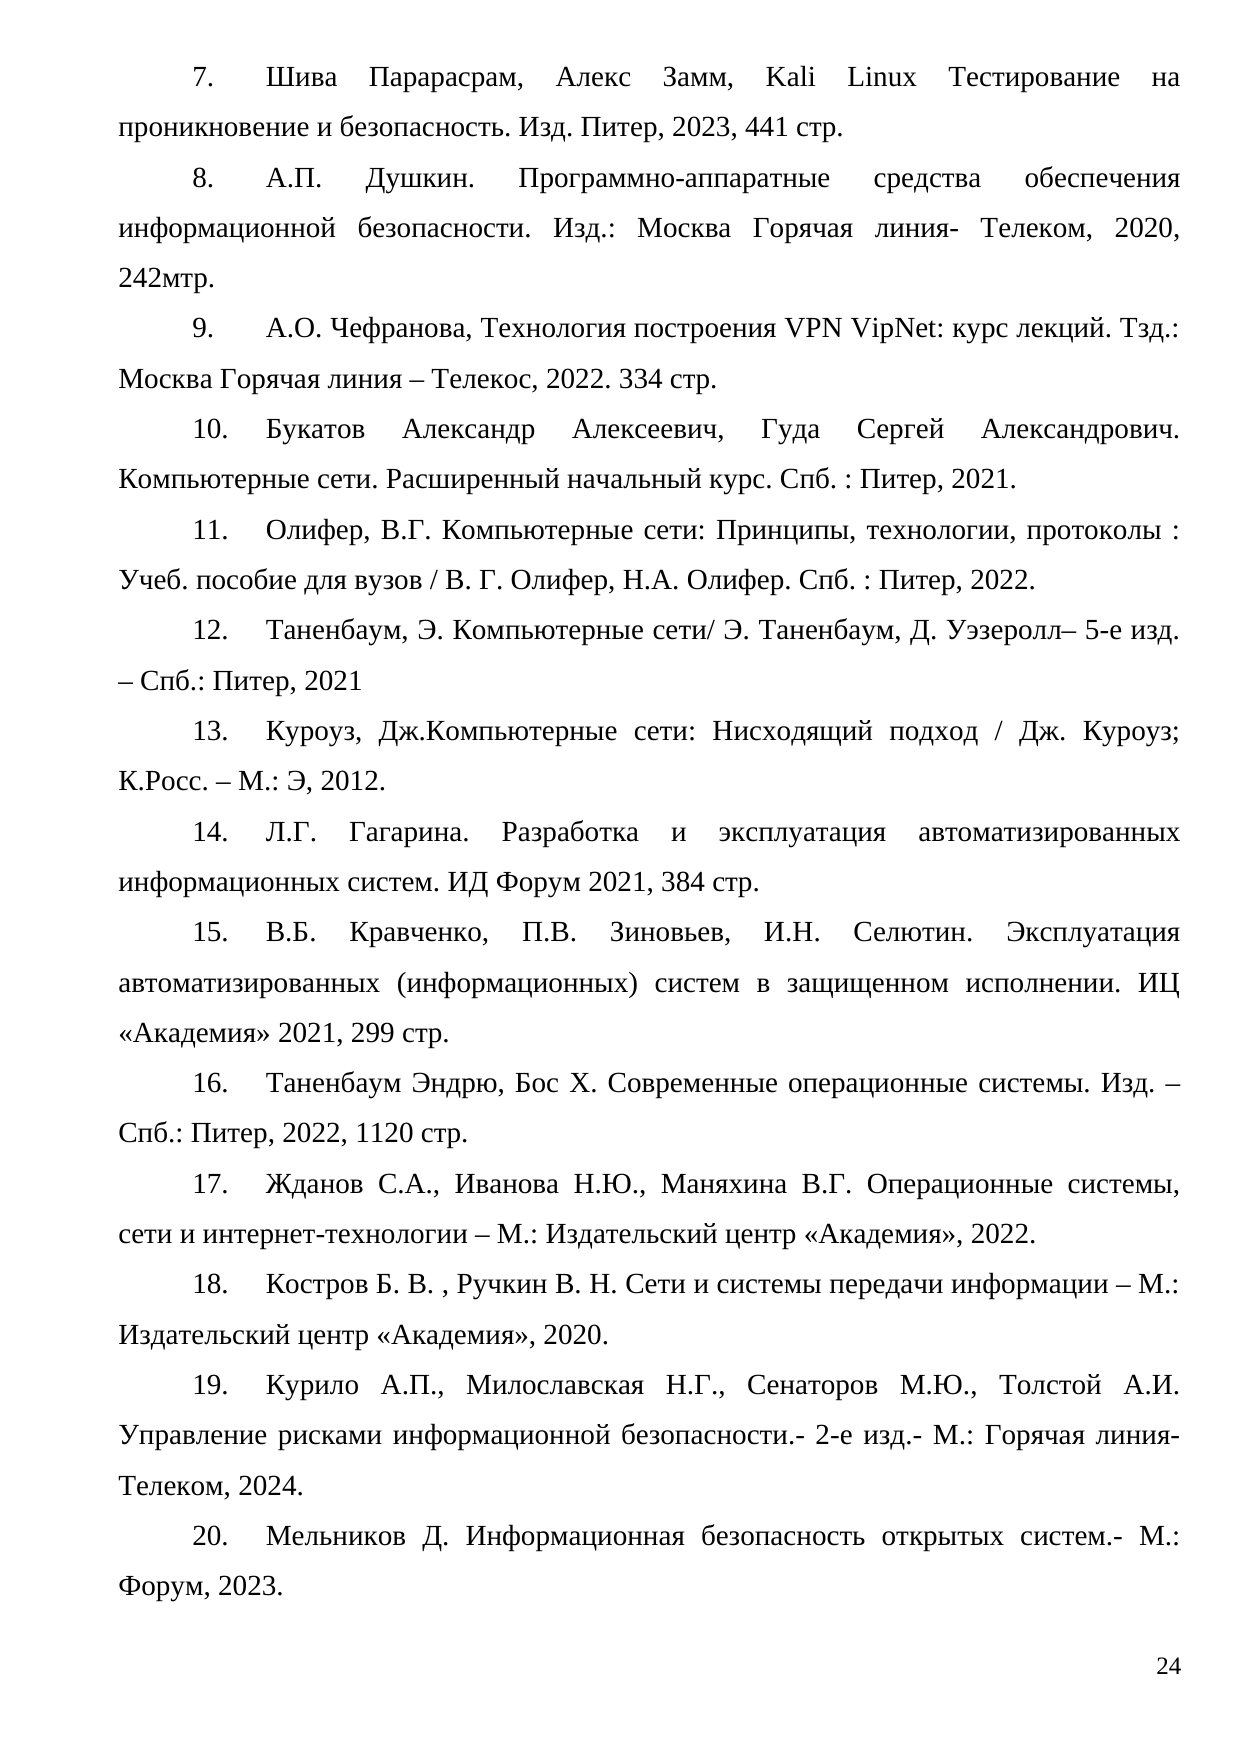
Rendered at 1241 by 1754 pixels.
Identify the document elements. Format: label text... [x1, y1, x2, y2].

list Костров Б. В. , Ручкин В. Н. Сети и системы передачи информации – М.: Издательский центр «Академия», 2020. [118, 1267, 1181, 1350]
list Шива Парарасрам, Алекс Замм, Kali Linux Тестирование на проникновение и безопасность. Изд. Питер, 2023, 441 стр. [118, 59, 1181, 143]
list Л.Г. Гагарина. Разработка и эксплуатация автоматизированных информационных систем. ИД Форум 2021, 384 стр. [118, 814, 1181, 898]
list Таненбаум Эндрю, Бос Х. Современные операционные системы. Изд. – Спб.: Питер, 2022, 1120 стр. [118, 1065, 1181, 1149]
list Курило А.П., Милославская Н.Г., Сенаторов М.Ю., Толстой А.И. Управление рисками информационной безопасности.- 2-е изд.- М.: Горячая линия-Телеком, 2024. [118, 1367, 1181, 1501]
list Мельников Д. Информационная безопасность открытых систем.- М.: Форум, 2023. [118, 1518, 1181, 1602]
list Куроуз, Дж.Компьютерные сети: Нисходящий подход / Дж. Куроуз; К.Росс. – М.: Э, 2012. [118, 713, 1181, 797]
list Олифер, В.Г. Компьютерные сети: Принципы, технологии, протоколы : Учеб. пособие для вузов / В. Г. Олифер, Н.А. Олифер. Спб. : Питер, 2022. [118, 512, 1181, 596]
list Букатов Александр Алексеевич, Гуда Сергей Александрович. Компьютерные сети. Расширенный начальный курс. Спб. : Питер, 2021. [118, 411, 1181, 495]
list Жданов С.А., Иванова Н.Ю., Маняхина В.Г. Операционные системы, сети и интернет-технологии – М.: Издательский центр «Академия», 2022. [118, 1166, 1181, 1250]
list А.О. Чефранова, Технология построения VPN VipNet: курс лекций. Тзд.: Москва Горячая линия – Телекос, 2022. 334 стр. [118, 311, 1181, 394]
list В.Б. Кравченко, П.В. Зиновьев, И.Н. Селютин. Эксплуатация автоматизированных (информационных) систем в защищенном исполнении. ИЦ «Академия» 2021, 299 стр. [118, 914, 1181, 1048]
list Таненбаум, Э. Компьютерные сети/ Э. Таненбаум, Д. Уэзеролл– 5-е изд. – Спб.: Питер, 2021 [118, 612, 1181, 696]
list А.П. Душкин. Программно-аппаратные средства обеспечения информационной безопасности. Изд.: Москва Горячая линия- Телеком, 2020, 242мтр. [118, 160, 1181, 294]
